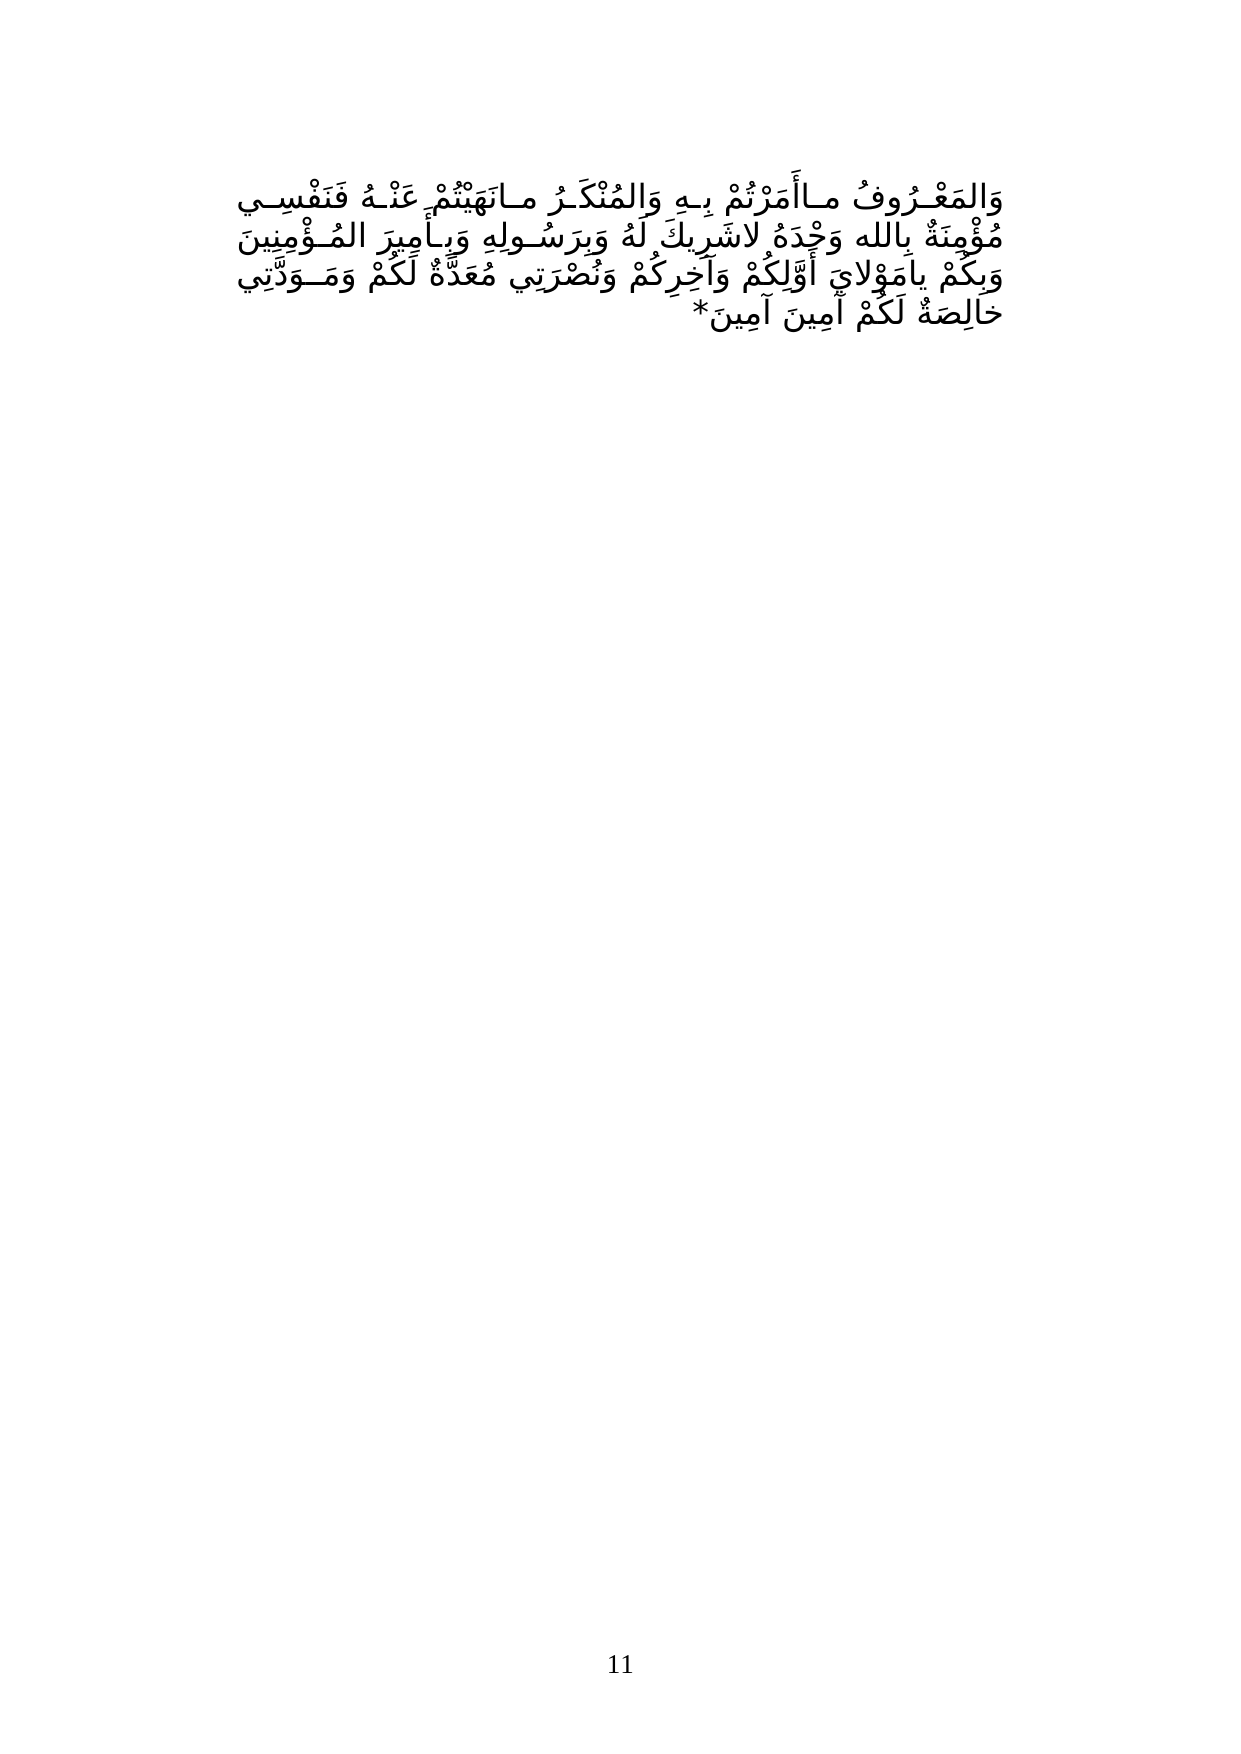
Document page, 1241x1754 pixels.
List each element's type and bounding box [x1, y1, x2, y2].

text [236, 177, 1004, 333]
